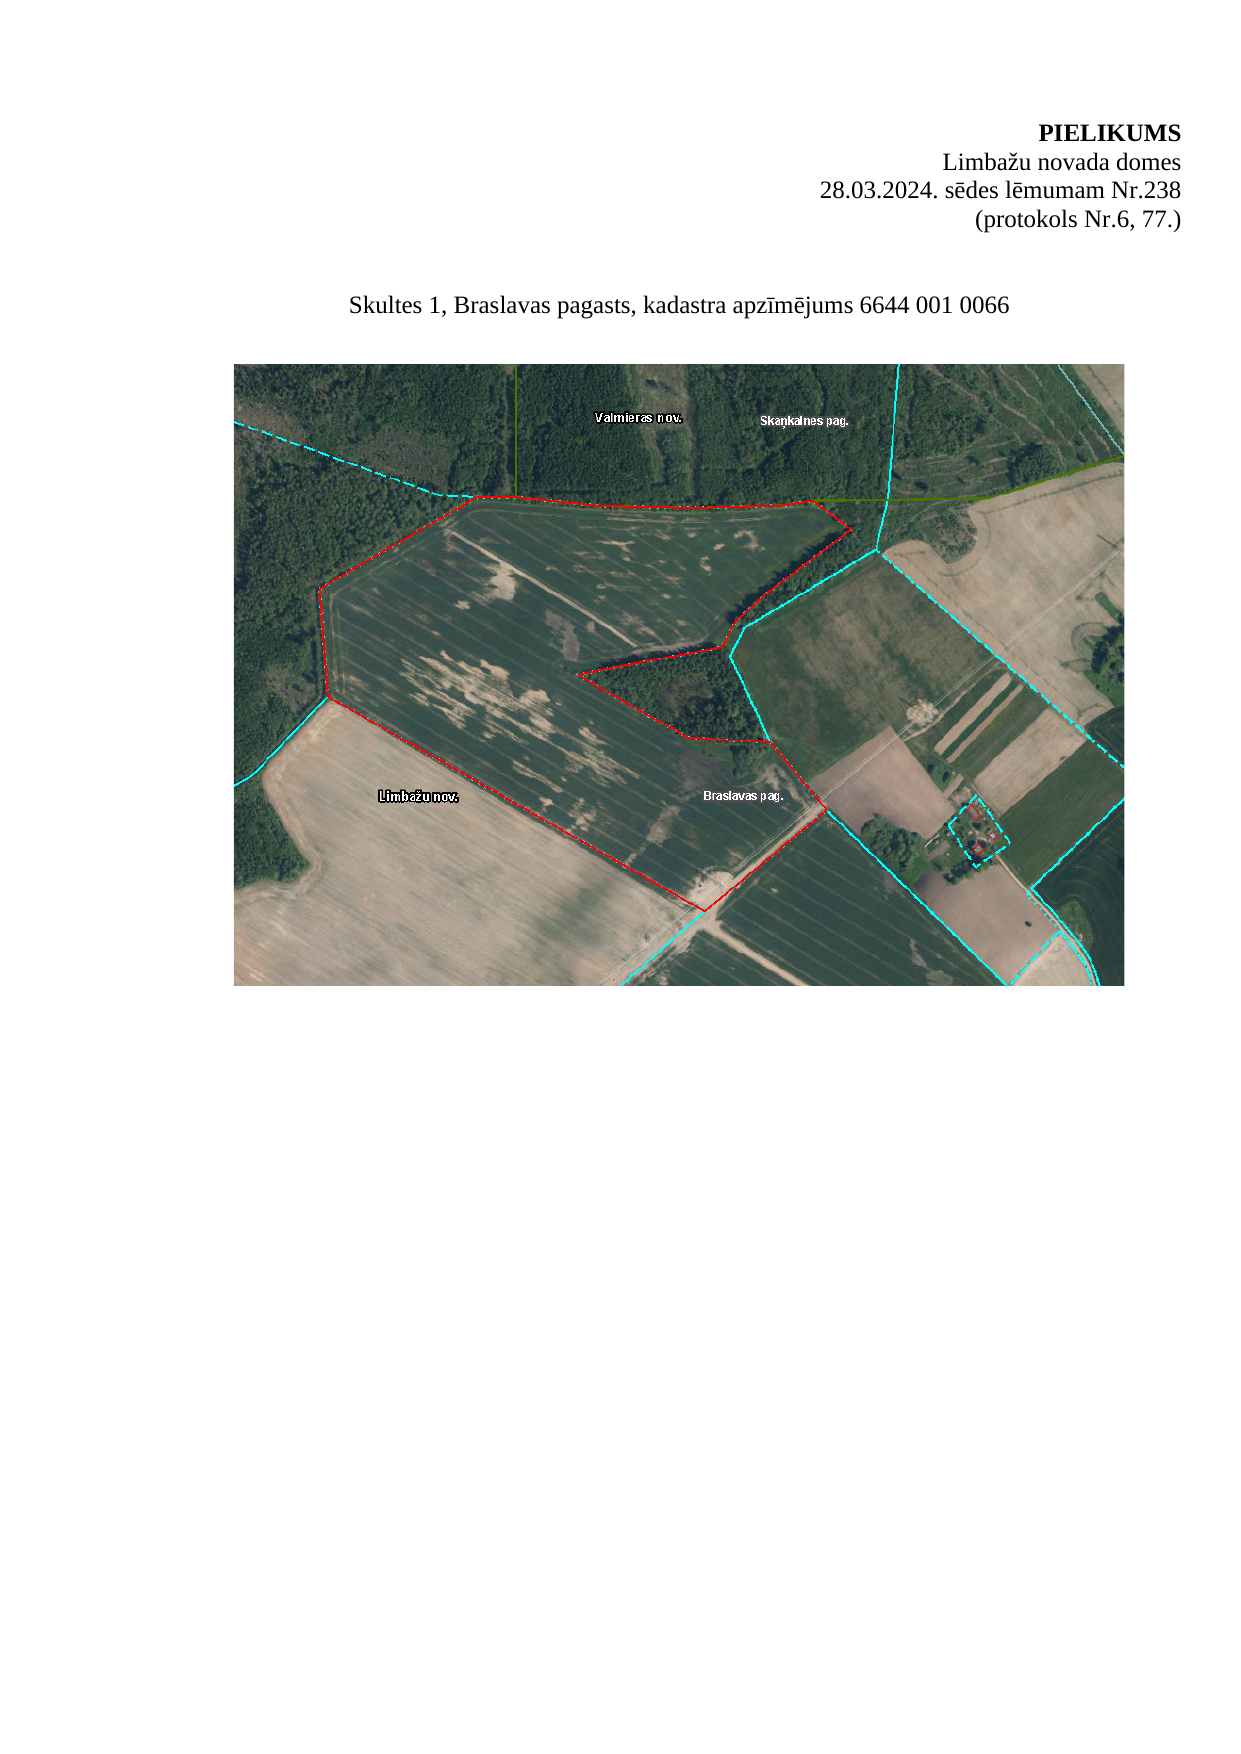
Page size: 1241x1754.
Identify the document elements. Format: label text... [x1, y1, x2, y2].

text Skultes 1, Braslavas pagasts, kadastra apzīmējums 6644 001 0066 [177, 291, 1181, 319]
text Limbažu novada domes [177, 147, 1181, 176]
text 28.03.2024. sēdes lēmumam Nr.238 [177, 176, 1181, 204]
text PIELIKUMS [177, 118, 1181, 147]
text (protokols Nr.6, 77.) [177, 204, 1181, 233]
picture [233, 364, 1125, 986]
